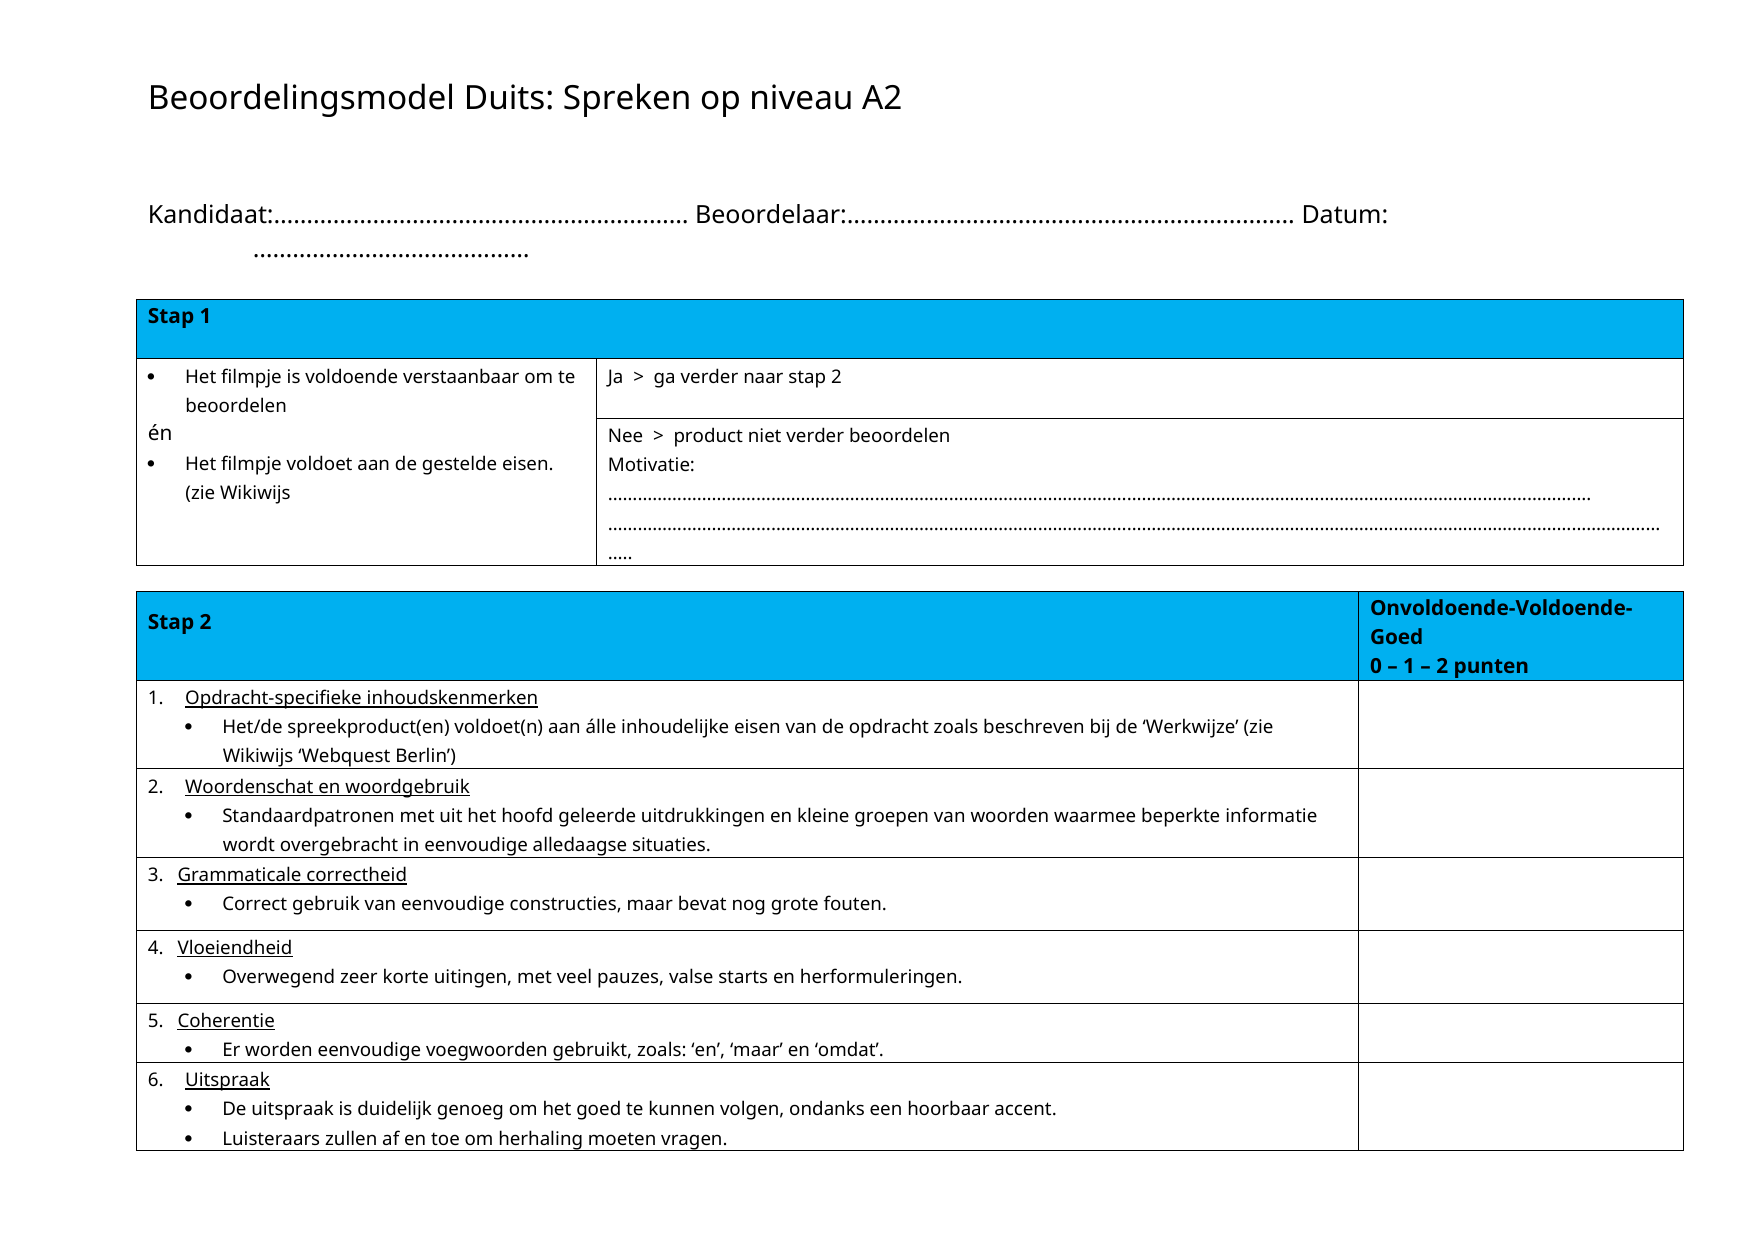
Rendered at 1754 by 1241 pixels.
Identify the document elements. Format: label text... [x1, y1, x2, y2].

text Beoordelingsmodel Duits: Spreken op niveau A2 [148, 74, 1606, 119]
table_cell Woordenschat en woordgebruik Standaardpatronen met uit het hoofd geleerde uitdrukkingen en kleine groepen van woorden waarmee beperkte informatie wordt overgebracht in eenvoudige alledaagse situaties. [137, 769, 1358, 857]
table_cell Vloeiendheid Overwegend zeer korte uitingen, met veel pauzes, valse starts en herformuleringen. [137, 931, 1358, 1002]
table_cell [1359, 931, 1683, 1002]
table_cell Uitspraak De uitspraak is duidelijk genoeg om het goed te kunnen volgen, ondanks een hoorbaar accent. Luisteraars zullen af en toe om herhaling moeten vragen. [137, 1063, 1358, 1150]
subtitle Kandidaat:……………………………………………………… Beoordelaar:………………………………………………………….. Datum:…………………………………… [148, 197, 1606, 265]
table_cell [1359, 769, 1683, 857]
table_cell Opdracht-specifieke inhoudskenmerken Het/de spreekproduct(en) voldoet(n) aan álle inhoudelijke eisen van de opdracht zoals beschreven bij de ‘Werkwijze’ (zie Wikiwijs ‘Webquest Berlin’) [137, 681, 1358, 768]
table_cell Grammaticale correctheid Correct gebruik van eenvoudige constructies, maar bevat nog grote fouten. [137, 858, 1358, 929]
table_cell [1359, 681, 1683, 768]
table_cell Het filmpje is voldoende verstaanbaar om te beoordelen én Het filmpje voldoet aan de gestelde eisen. (zie Wikiwijs [137, 359, 596, 564]
table_cell [1359, 858, 1683, 929]
table_cell [1359, 1063, 1683, 1150]
table_cell Nee > product niet verder beoordelen Motivatie: ………………………………………………………………………………………………………………………………………………………………………………. ……………………………………………………………………………………………………………………………………………………………………………………………….. [597, 419, 1683, 564]
table_cell Ja > ga verder naar stap 2 [597, 359, 1683, 418]
table_cell Coherentie Er worden eenvoudige voegwoorden gebruikt, zoals: ‘en’, ‘maar’ en ‘omdat’. [137, 1004, 1358, 1062]
table_header Onvoldoende-Voldoende-Goed 0 – 1 – 2 punten [1359, 592, 1683, 680]
table_cell [1359, 1004, 1683, 1062]
table_header Stap 1 [137, 300, 1683, 358]
table_header Stap 2 [137, 592, 1358, 680]
